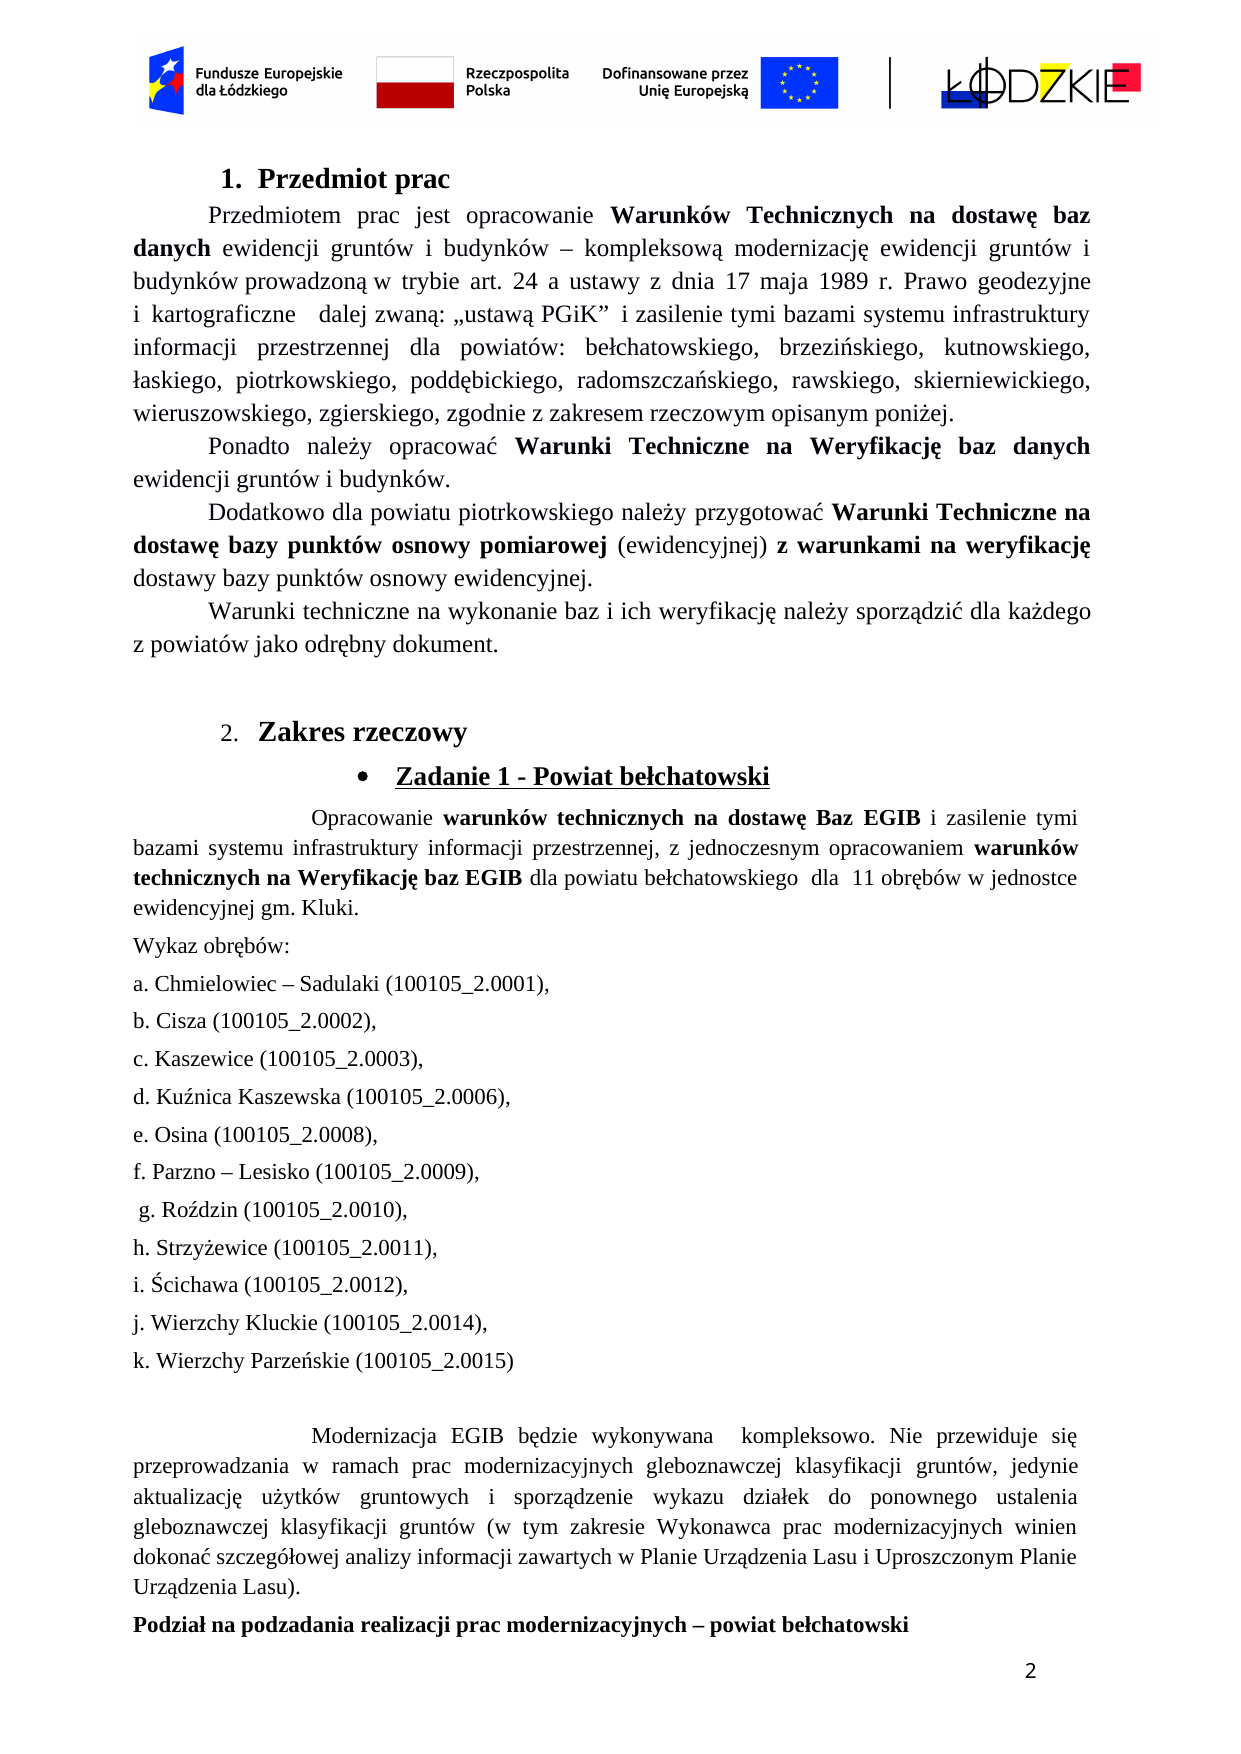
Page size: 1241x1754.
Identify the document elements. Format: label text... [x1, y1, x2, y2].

list Zakres rzeczowy [220, 714, 1091, 748]
text k. Wierzchy Parzeńskie (100105_2.0015) [133, 1347, 1078, 1373]
text Dodatkowo dla powiatu piotrkowskiego należy przygotować Warunki Techniczne na dostawę bazy punktów osnowy pomiarowej (ewidencyjnej) z warunkami na weryfikację dostawy bazy punktów osnowy ewidencyjnej. [133, 497, 1091, 592]
text Opracowanie warunków technicznych na dostawę Baz EGIB i zasilenie tymi bazami systemu infrastruktury informacji przestrzennej, z jednoczesnym opracowaniem warunków technicznych na Weryfikację baz EGIB dla powiatu bełchatowskiego dla 11 obrębów w jednostce ewidencyjnej gm. Kluki. [133, 804, 1078, 921]
text g. Roździn (100105_2.0010), [133, 1196, 1078, 1222]
list Przedmiot prac [220, 161, 1093, 195]
text h. Strzyżewice (100105_2.0011), [133, 1234, 1078, 1260]
list Zadanie 1 - Powiat bełchatowski [358, 760, 1078, 792]
picture [132, 29, 1158, 132]
subtitle Warunki techniczne na wykonanie baz i ich weryfikację należy sporządzić dla każdego z powiatów jako odrębny dokument. [133, 596, 1093, 658]
text f. Parzno – Lesisko (100105_2.0009), [133, 1158, 1078, 1185]
text a. Chmielowiec – Sadulaki (100105_2.0001), [133, 970, 1078, 996]
text d. Kuźnica Kaszewska (100105_2.0006), [133, 1083, 1078, 1109]
text Wykaz obrębów: [133, 932, 1078, 958]
text Podział na podzadania realizacji prac modernizacyjnych – powiat bełchatowski [133, 1611, 1078, 1637]
text Przedmiotem prac jest opracowanie Warunków Technicznych na dostawę baz danych ewidencji gruntów i budynków – kompleksową modernizację ewidencji gruntów i budynków prowadzoną w trybie art. 24 a ustawy z dnia 17 maja 1989 r. Prawo geodezyjne i kartograficzne dalej zwaną: „ustawą PGiK” i zasilenie tymi bazami systemu infrastruktury informacji przestrzennej dla powiatów: bełchatowskiego, brzezińskiego, kutnowskiego, łaskiego, piotrkowskiego, poddębickiego, radomszczańskiego, rawskiego, skierniewickiego, wieruszowskiego, zgierskiego, zgodnie z zakresem rzeczowym opisanym poniżej. [133, 200, 1091, 427]
text c. Kaszewice (100105_2.0003), [133, 1045, 1078, 1072]
text j. Wierzchy Kluckie (100105_2.0014), [133, 1309, 1078, 1336]
text e. Osina (100105_2.0008), [133, 1121, 1078, 1147]
text i. Ścichawa (100105_2.0012), [133, 1272, 1078, 1298]
text Modernizacja EGIB będzie wykonywana kompleksowo. Nie przewiduje się przeprowadzania w ramach prac modernizacyjnych gleboznawczej klasyfikacji gruntów, jedynie aktualizację użytków gruntowych i sporządzenie wykazu działek do ponownego ustalenia gleboznawczej klasyfikacji gruntów (w tym zakresie Wykonawca prac modernizacyjnych winien dokonać szczegółowej analizy informacji zawartych w Planie Urządzenia Lasu i Uproszczonym Planie Urządzenia Lasu). [133, 1422, 1078, 1600]
text Ponadto należy opracować Warunki Techniczne na Weryfikację baz danych ewidencji gruntów i budynków. [133, 431, 1091, 493]
text b. Cisza (100105_2.0002), [133, 1008, 1078, 1034]
